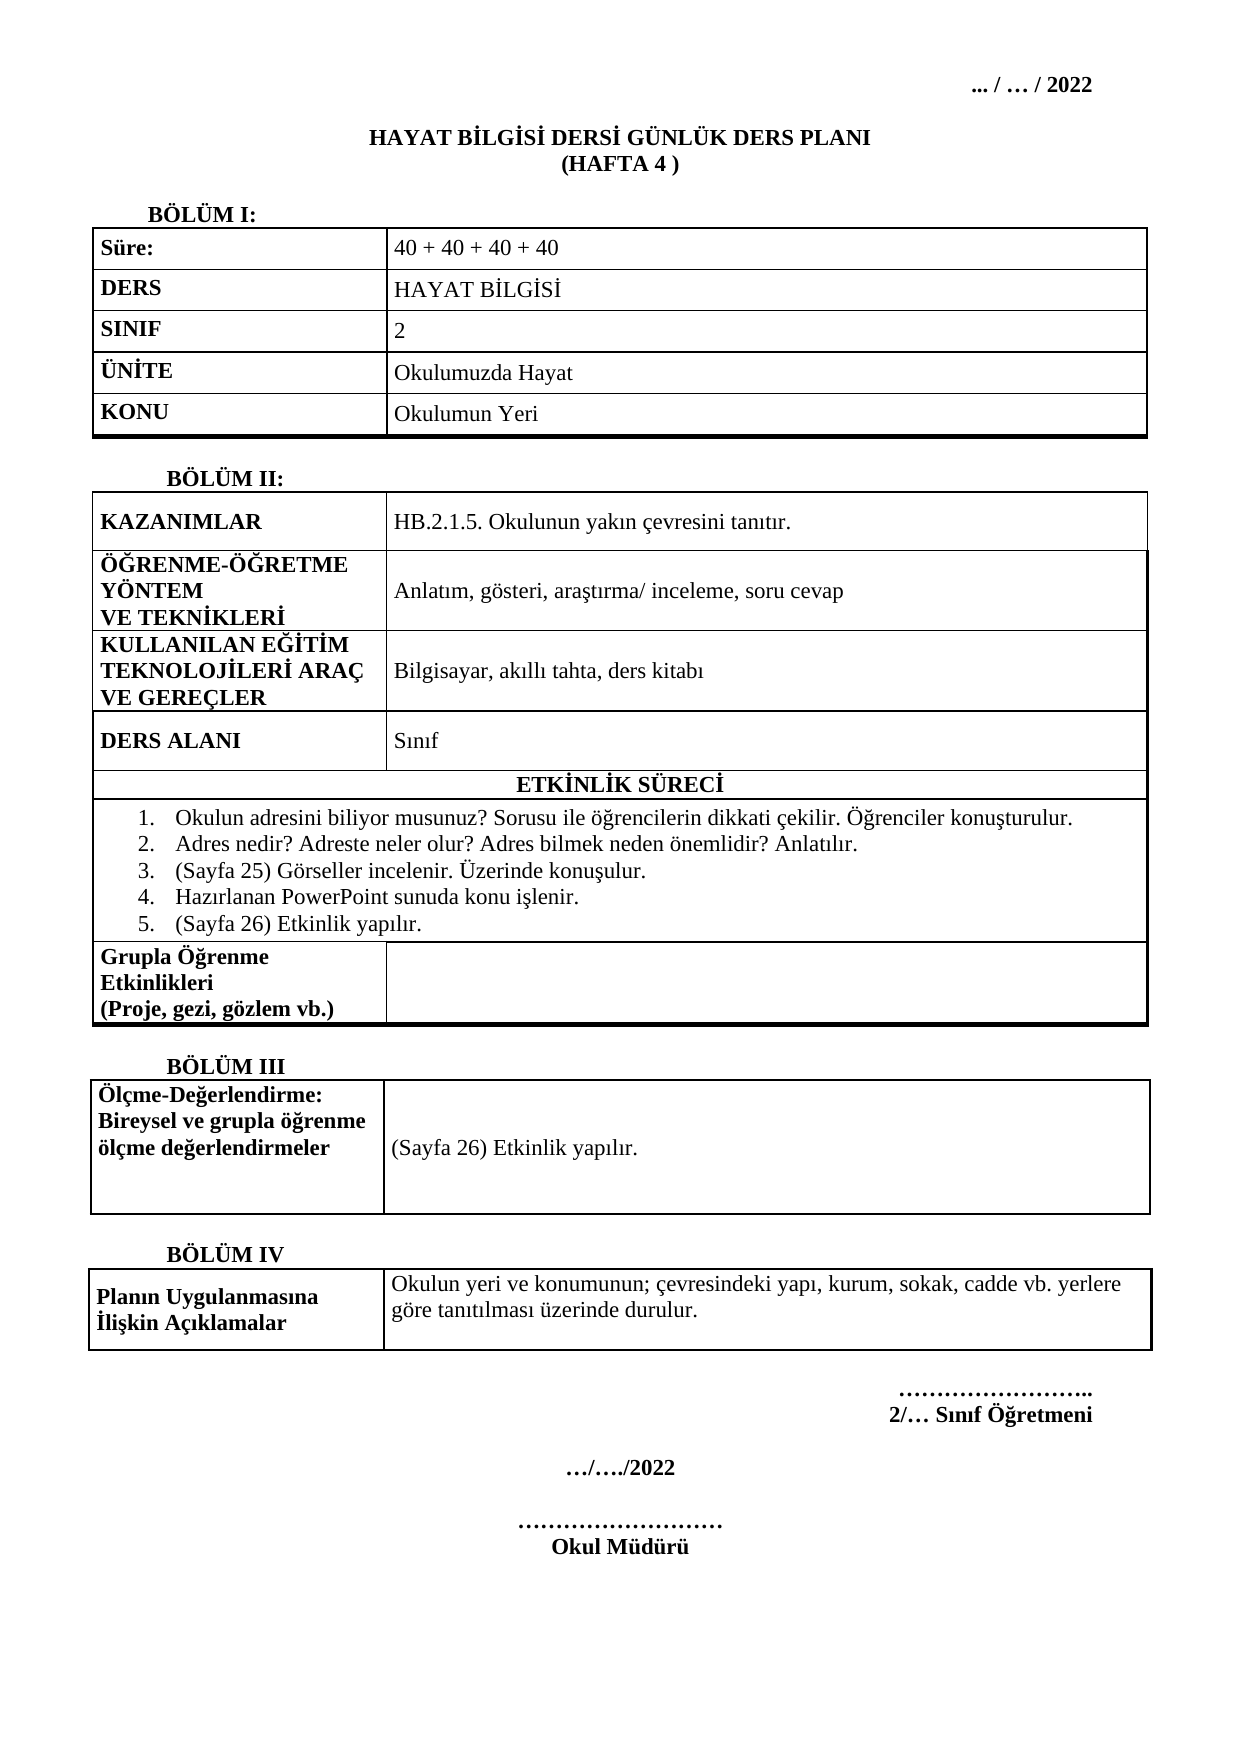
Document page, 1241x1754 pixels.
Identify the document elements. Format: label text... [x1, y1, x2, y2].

table_cell Okulumuzda Hayat [388, 353, 1146, 393]
table_cell ÜNİTE [94, 353, 386, 393]
text Okul Müdürü [148, 1533, 1092, 1559]
table_cell ÖĞRENME-ÖĞRETME YÖNTEM VE TEKNİKLERİ [93, 551, 386, 630]
text …/…./2022 [148, 1454, 1092, 1481]
table_cell 2 [388, 311, 1146, 351]
text …………………….. [148, 1375, 1092, 1401]
subtitle BÖLÜM IV [148, 1241, 1092, 1268]
table_header 40 + 40 + 40 + 40 [388, 229, 1146, 268]
table_cell Okulun adresini biliyor musunuz? Sorusu ile öğrencilerin dikkati çekilir. Öğrenciler konuşturulur. Adres nedir? Adreste neler olur? Adres bilmek neden önemlidir? Anlatılır. (Sayfa 25) Görseller incelenir. Üzerinde konuşulur. Hazırlanan PowerPoint sunuda konu işlenir. (Sayfa 26) Etkinlik yapılır. [94, 800, 1146, 941]
table_cell DERS [94, 270, 386, 310]
table_cell Anlatım, gösteri, araştırma/ inceleme, soru cevap [387, 551, 1146, 630]
table_cell [387, 943, 1146, 1022]
table_cell KONU [94, 394, 386, 434]
subtitle BÖLÜM III [148, 1053, 1092, 1079]
table_cell KULLANILAN EĞİTİM TEKNOLOJİLERİ ARAÇ VE GEREÇLER [93, 631, 386, 710]
table_cell DERS ALANI [94, 712, 386, 769]
text HAYAT BİLGİSİ DERSİ GÜNLÜK DERS PLANI [148, 124, 1092, 150]
text BÖLÜM II: [148, 465, 1092, 491]
table_cell Sınıf [387, 712, 1146, 769]
text BÖLÜM I: [148, 201, 1092, 227]
table_header (Sayfa 26) Etkinlik yapılır. [385, 1081, 1149, 1213]
table_header Planın Uygulanmasına İlişkin Açıklamalar [90, 1270, 383, 1349]
table_cell Bilgisayar, akıllı tahta, ders kitabı [387, 631, 1146, 710]
table_header HB.2.1.5. Okulunun yakın çevresini tanıtır. [387, 493, 1147, 550]
table_cell ETKİNLİK SÜRECİ [94, 771, 1146, 797]
table_header KAZANIMLAR [93, 493, 386, 550]
table_cell Okulumun Yeri [388, 394, 1146, 434]
text 2/… Sınıf Öğretmeni [148, 1401, 1092, 1428]
table_header Ölçme-Değerlendirme: Bireysel ve grupla öğrenme ölçme değerlendirmeler [92, 1081, 383, 1213]
table_cell HAYAT BİLGİSİ [388, 270, 1146, 310]
text ……………………… [148, 1507, 1092, 1533]
table_cell Grupla Öğrenme Etkinlikleri (Proje, gezi, gözlem vb.) [94, 942, 386, 1022]
text (HAFTA 4 ) [148, 150, 1092, 177]
table_header Okulun yeri ve konumunun; çevresindeki yapı, kurum, sokak, cadde vb. yerlere göre tanıtılması üzerinde durulur. [385, 1270, 1150, 1349]
table_header Süre: [94, 229, 386, 268]
table_cell SINIF [94, 311, 386, 351]
text ... / … / 2022 [148, 71, 1092, 98]
